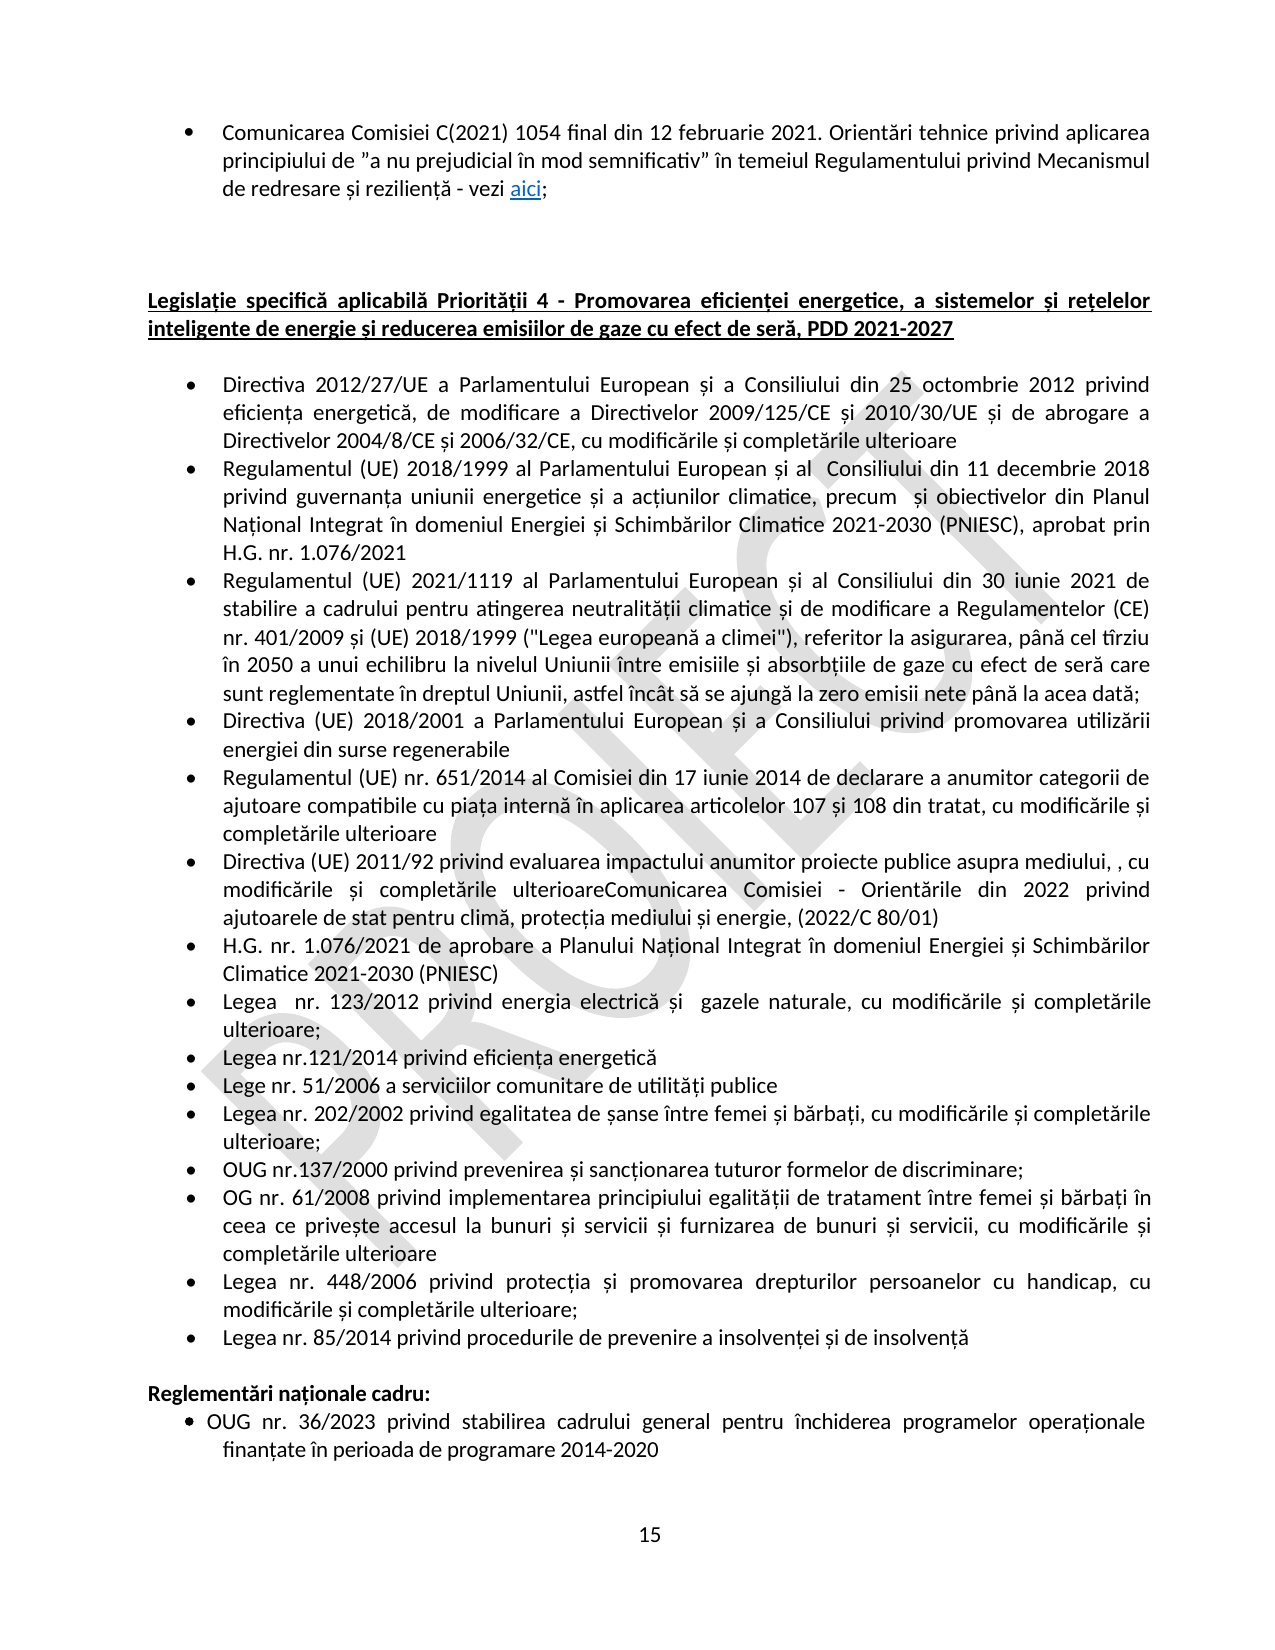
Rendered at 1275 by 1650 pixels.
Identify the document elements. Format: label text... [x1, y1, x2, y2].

list Regulamentul (UE) 2018/1999 al Parlamentului European și al Consiliului din 11 decembrie 2018 privind guvernanța uniunii energetice și a acțiunilor climatice, precum și obiectivelor din Planul Național Integrat în domeniul Energiei și Schimbărilor Climatice 2021-2030 (PNIESC), aprobat prin H.G. nr. 1.076/2021 [185, 454, 1152, 567]
list Lege nr. 51/2006 a serviciilor comunitare de utilităţi publice [185, 1071, 1152, 1099]
text Legislație specifică aplicabilă Priorității 4 - Promovarea eficienței energetice, a sistemelor și rețelelor inteligente de energie și reducerea emisiilor de gaze cu efect de seră, PDD 2021-2027 [148, 312, 1152, 342]
list Directiva 2012/27/UE a Parlamentului European și a Consiliului din 25 octombrie 2012 privind eficiența energetică, de modificare a Directivelor 2009/125/CE și 2010/30/UE și de abrogare a Directivelor 2004/8/CE și 2006/32/CE, cu modificările și completările ulterioare [185, 370, 1152, 454]
list Directiva (UE) 2011/92 privind evaluarea impactului anumitor proiecte publice asupra mediului, , cu modificările și completările ulterioareComunicarea Comisiei - Orientările din 2022 privind ajutoarele de stat pentru climă, protecția mediului și energie, (2022/C 80/01) [185, 847, 1152, 931]
list Regulamentul (UE) 2021/1119 al Parlamentului European și al Consiliului din 30 iunie 2021 de stabilire a cadrului pentru atingerea neutralității climatice și de modificare a Regulamentelor (CE) nr. 401/2009 și (UE) 2018/1999 ("Legea europeană a climei"), referitor la asigurarea, până cel tîrziu în 2050 a unui echilibru la nivelul Uniunii între emisiile și absorbțiile de gaze cu efect de seră care sunt reglementate în dreptul Uniunii, astfel încât să se ajungă la zero emisii nete până la acea dată; [185, 567, 1152, 707]
list Directiva (UE) 2018/2001 a Parlamentului European și a Consiliului privind promovarea utilizării energiei din surse regenerabile [185, 707, 1152, 763]
list Legea nr. 85/2014 privind procedurile de prevenire a insolvenței și de insolvență [185, 1323, 1152, 1351]
list Legea nr. 123/2012 privind energia electrică şi gazele naturale, cu modificările şi completările ulterioare; [185, 987, 1152, 1043]
list Legea nr.121/2014 privind eficiența energetică [185, 1043, 1152, 1071]
list Regulamentul (UE) nr. 651/2014 al Comisiei din 17 iunie 2014 de declarare a anumitor categorii de ajutoare compatibile cu piaţa internă în aplicarea articolelor 107 și 108 din tratat, cu modificările și completările ulterioare [185, 763, 1152, 847]
list H.G. nr. 1.076/2021 de aprobare a Planului Național Integrat în domeniul Energiei și Schimbărilor Climatice 2021-2030 (PNIESC) [185, 931, 1152, 987]
list Legea nr. 448/2006 privind protecţia şi promovarea drepturilor persoanelor cu handicap, cu modificările și completările ulterioare; [185, 1267, 1152, 1323]
list Legea nr. 202/2002 privind egalitatea de şanse între femei şi bărbaţi, cu modificările și completările ulterioare; [185, 1099, 1152, 1155]
list OG nr. 61/2008 privind implementarea principiului egalităţii de tratament între femei şi bărbaţi în ceea ce priveşte accesul la bunuri şi servicii şi furnizarea de bunuri şi servicii, cu modificările și completările ulterioare [185, 1183, 1152, 1267]
list Comunicarea Comisiei C(2021) 1054 final din 12 februarie 2021. Orientări tehnice privind aplicarea principiului de ”a nu prejudicial în mod semnificativ” în temeiul Regulamentului privind Mecanismul de redresare și reziliență - vezi aici; [185, 118, 1152, 202]
list OUG nr.137/2000 privind prevenirea şi sancţionarea tuturor formelor de discriminare; [185, 1155, 1152, 1183]
list OUG nr. 36/2023 privind stabilirea cadrului general pentru închiderea programelor operaționale finanțate în perioada de programare 2014-2020 [185, 1407, 1146, 1463]
text Legislație specifică aplicabilă Priorității 4 - Promovarea eficienței energetice, a sistemelor și rețelelor inteligente de energie și reducerea emisiilor de gaze cu efect de seră, PDD 2021-2027 [148, 286, 1152, 311]
text Reglementări naționale cadru: [148, 1379, 1146, 1407]
